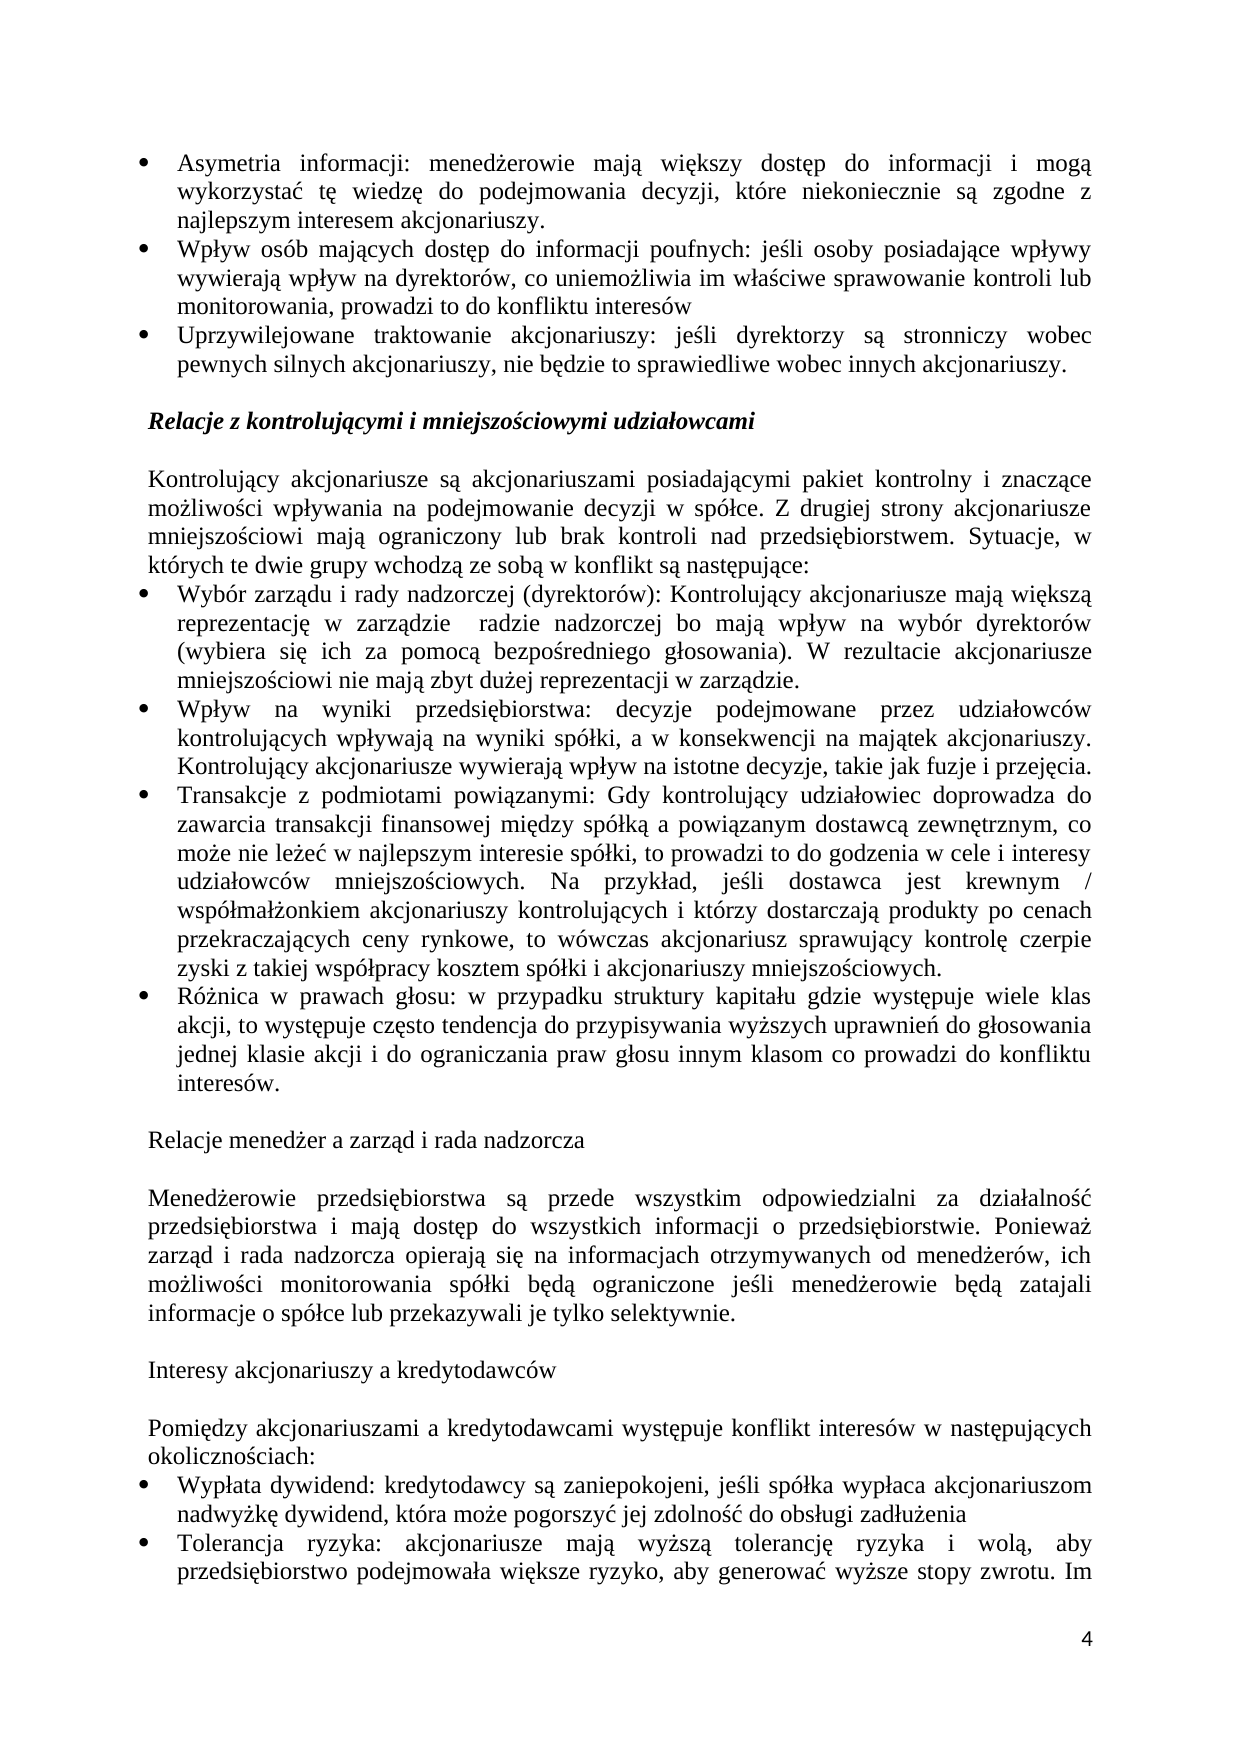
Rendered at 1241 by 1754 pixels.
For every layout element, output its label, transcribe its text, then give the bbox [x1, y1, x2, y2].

list Wybór zarządu i rady nadzorczej (dyrektorów): Kontrolujący akcjonariusze mają większą reprezentację w zarządzie radzie nadzorczej bo mają wpływ na wybór dyrektorów (wybiera się ich za pomocą bezpośredniego głosowania). W rezultacie akcjonariusze mniejszościowi nie mają zbyt dużej reprezentacji w zarządzie. [139, 579, 1093, 694]
list Transakcje z podmiotami powiązanymi: Gdy kontrolujący udziałowiec doprowadza do zawarcia transakcji finansowej między spółką a powiązanym dostawcą zewnętrznym, co może nie leżeć w najlepszym interesie spółki, to prowadzi to do godzenia w cele i interesy udziałowców mniejszościowych. Na przykład, jeśli dostawca jest krewnym / współmałżonkiem akcjonariuszy kontrolujących i którzy dostarczają produkty po cenach przekraczających ceny rynkowe, to wówczas akcjonariusz sprawujący kontrolę czerpie zyski z takiej współpracy kosztem spółki i akcjonariuszy mniejszościowych. [139, 780, 1093, 981]
list Wpływ osób mających dostęp do informacji poufnych: jeśli osoby posiadające wpływy wywierają wpływ na dyrektorów, co uniemożliwia im właściwe sprawowanie kontroli lub monitorowania, prowadzi to do konfliktu interesów [139, 234, 1093, 320]
list Wpływ na wyniki przedsiębiorstwa: decyzje podejmowane przez udziałowców kontrolujących wpływają na wyniki spółki, a w konsekwencji na majątek akcjonariuszy. Kontrolujący akcjonariusze wywierają wpływ na istotne decyzje, takie jak fuzje i przejęcia. [139, 694, 1093, 780]
text Relacje z kontrolującymi i mniejszościowymi udziałowcami [148, 406, 1093, 435]
list Wypłata dywidend: kredytodawcy są zaniepokojeni, jeśli spółka wypłaca akcjonariuszom nadwyżkę dywidend, która może pogorszyć jej zdolność do obsługi zadłużenia [139, 1470, 1093, 1528]
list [139, 1528, 1093, 1585]
text Pomiędzy akcjonariuszami a kredytodawcami występuje konflikt interesów w następujących okolicznościach: [148, 1413, 1093, 1470]
list Asymetria informacji: menedżerowie mają większy dostęp do informacji i mogą wykorzystać tę wiedzę do podejmowania decyzji, które niekoniecznie są zgodne z najlepszym interesem akcjonariuszy. [139, 148, 1093, 234]
list Uprzywilejowane traktowanie akcjonariuszy: jeśli dyrektorzy są stronniczy wobec pewnych silnych akcjonariuszy, nie będzie to sprawiedliwe wobec innych akcjonariuszy. [139, 320, 1093, 378]
text Kontrolujący akcjonariusze są akcjonariuszami posiadającymi pakiet kontrolny i znaczące możliwości wpływania na podejmowanie decyzji w spółce. Z drugiej strony akcjonariusze mniejszościowi mają ograniczony lub brak kontroli nad przedsiębiorstwem. Sytuacje, w których te dwie grupy wchodzą ze sobą w konflikt są następujące: [148, 464, 1093, 579]
list Różnica w prawach głosu: w przypadku struktury kapitału gdzie występuje wiele klas akcji, to występuje często tendencja do przypisywania wyższych uprawnień do głosowania jednej klasie akcji i do ograniczania praw głosu innym klasom co prowadzi do konfliktu interesów. [139, 981, 1093, 1096]
text Relacje menedżer a zarząd i rada nadzorcza [148, 1125, 1093, 1154]
text Menedżerowie przedsiębiorstwa są przede wszystkim odpowiedzialni za działalność przedsiębiorstwa i mają dostęp do wszystkich informacji o przedsiębiorstwie. Ponieważ zarząd i rada nadzorcza opierają się na informacjach otrzymywanych od menedżerów, ich możliwości monitorowania spółki będą ograniczone jeśli menedżerowie będą zatajali informacje o spółce lub przekazywali je tylko selektywnie. [148, 1183, 1093, 1326]
text Interesy akcjonariuszy a kredytodawców [148, 1355, 1093, 1384]
